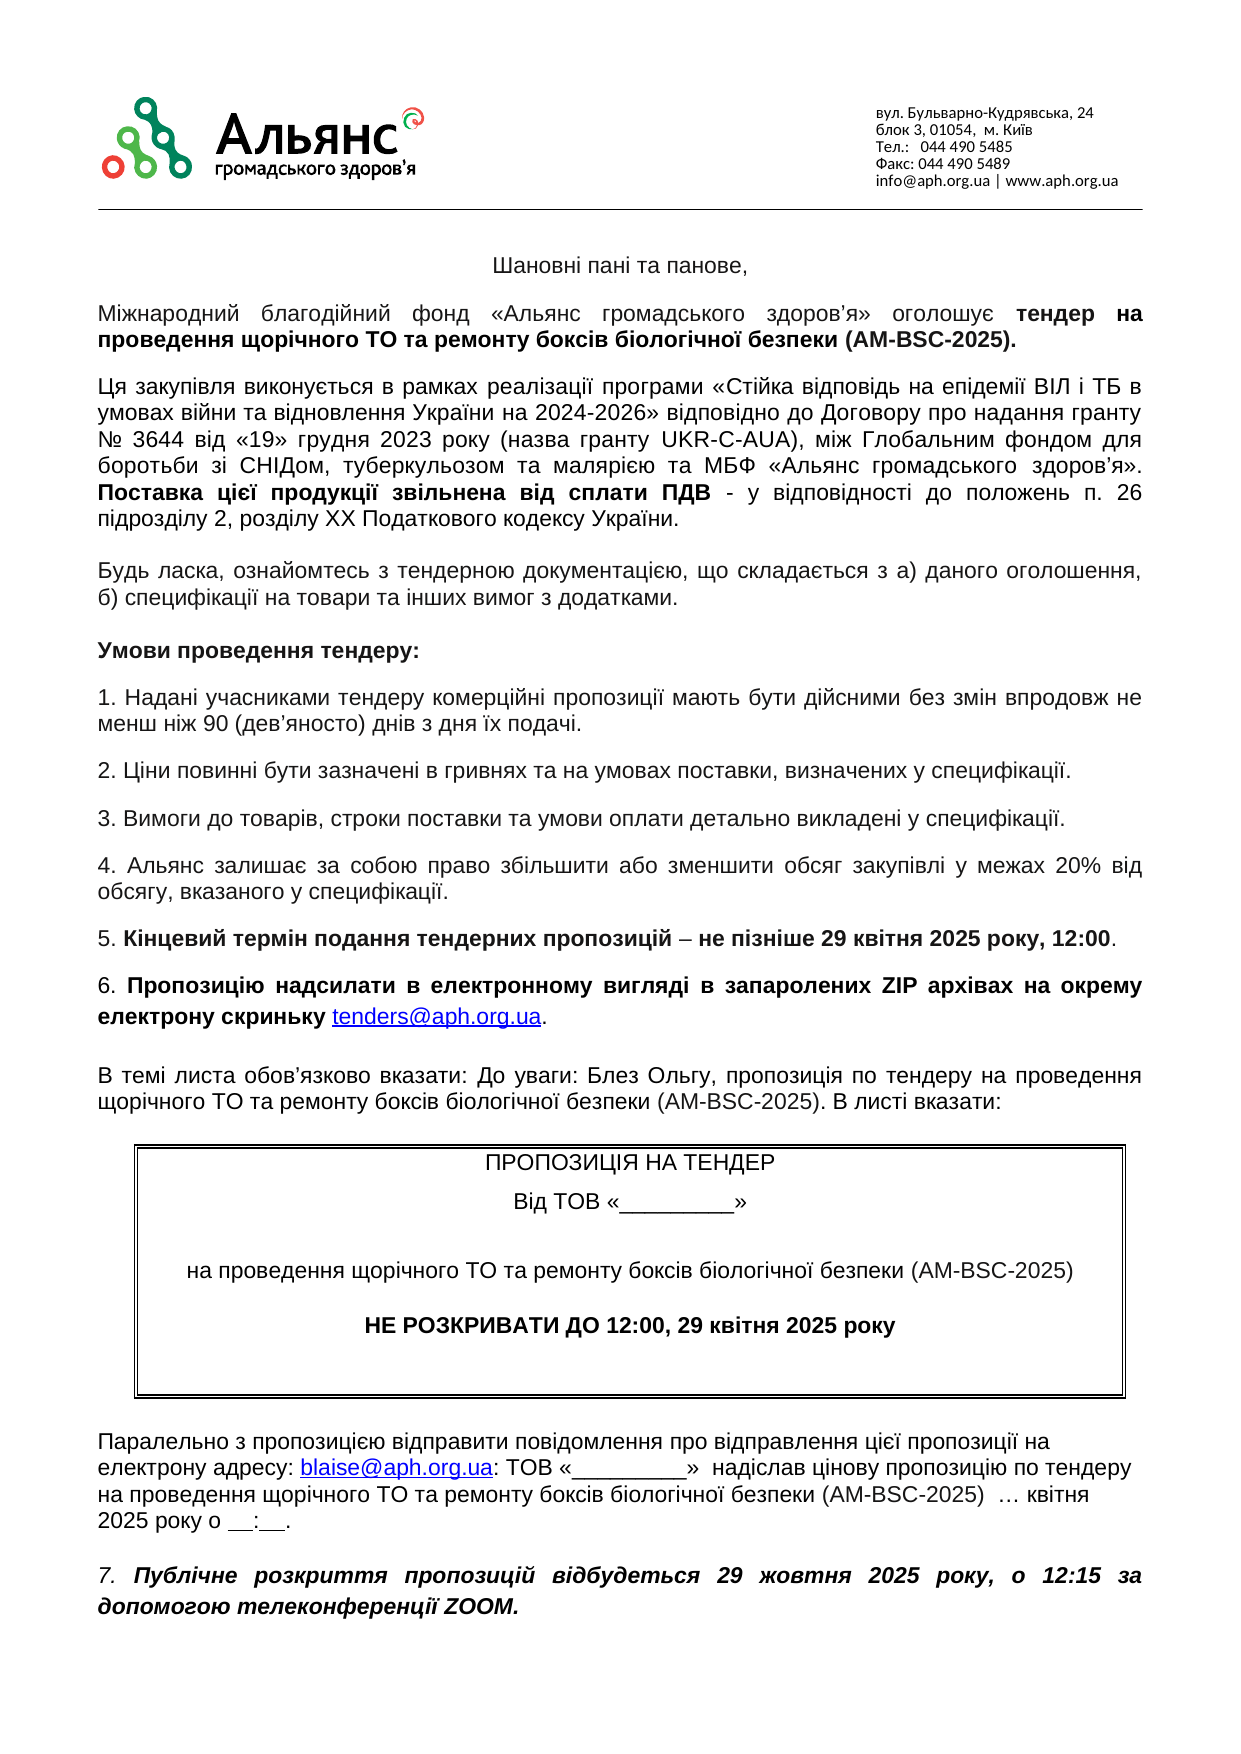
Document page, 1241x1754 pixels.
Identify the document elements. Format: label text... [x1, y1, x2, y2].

text 5. Кінцевий термін подання тендерних пропозицій – не пізніше 29 квітня 2025 року, 12:00. [97, 925, 1143, 952]
text 2. Ціни повинні бути зазначені в гривнях та на умовах поставки, визначених у специфікації. [97, 757, 1143, 784]
text Будь ласка, ознайомтесь з тендерною документацією, що складається з а) даного оголошення, б) специфікації на товари та інших вимог з додатками. [97, 557, 1143, 610]
table_header ПРОПОЗИЦІЯ НА ТЕНДЕР Від ТОВ «_________» на проведення щорічного ТО та ремонту боксів біологічної безпеки (AM-BSC-2025) НЕ РОЗКРИВАТИ ДО 12:00, 29 квітня 2025 року [138, 1149, 1122, 1394]
text 1. Надані учасниками тендеру комерційні пропозиції мають бути дійсними без змін впродовж не менш ніж 90 (дев’яносто) днів з дня їх подачі. [97, 684, 1143, 736]
text 6. Пропозицію надсилати в електронному вигляді в запаролених ZIP архівах на окрему електрону скриньку tenders@aph.org.ua. [97, 972, 1143, 1029]
text В темі листа обов’язково вказати: До уваги: Блез Ольгу, пропозиція по тендеру на проведення щорічного ТО та ремонту боксів біологічної безпеки (AM-BSC-2025). В листі вказати: [97, 1062, 1143, 1115]
text Умови проведення тендеру: [97, 637, 1143, 663]
text 7. Публічне розкриття пропозицій відбудеться 29 жовтня 2025 року, о 12:15 за допомогою телеконференції ZOOM. [97, 1562, 1143, 1619]
text 3. Вимоги до товарів, строки поставки та умови оплати детально викладені у специфікації. [97, 804, 1143, 831]
text Шановні пані та панове, [97, 252, 1143, 279]
text Паралельно з пропозицією відправити повідомлення про відправлення цієї пропозиції на електрону адресу: blaise@aph.org.ua: ТОВ «_________» надіслав цінову пропозицію по тендеру на проведення щорічного ТО та ремонту боксів біологічної безпеки (AM-BSC-2025) … квітня 2025 року о : . [97, 1428, 1143, 1533]
text Ця закупівля виконується в рамках реалізації програми «Стійка відповідь на епідемії ВІЛ і ТБ в умовах війни та відновлення України на 2024-2026» відповідно до Договору про надання гранту № 3644 від «19» грудня 2023 року (назва гранту UKR-C-AUA), між Глобальним фондом для боротьби зі СНІДом, туберкульозом та малярією та МБФ «Альянс громадського здоров’я». Поставка цієї продукції звільнена від сплати ПДВ - у відповідності до положень п. 26 підрозділу 2, розділу ХХ Податкового кодексу України. [97, 373, 1143, 531]
text Міжнародний благодійний фонд «Альянс громадського здоров’я» оголошує тендер на проведення щорічного ТО та ремонту боксів біологічної безпеки (AM-BSC-2025). [97, 299, 1143, 352]
text 4. Альянс залишає за собою право збільшити або зменшити обсяг закупівлі у межах 20% від обсягу, вказаного у специфікації. [97, 852, 1143, 904]
